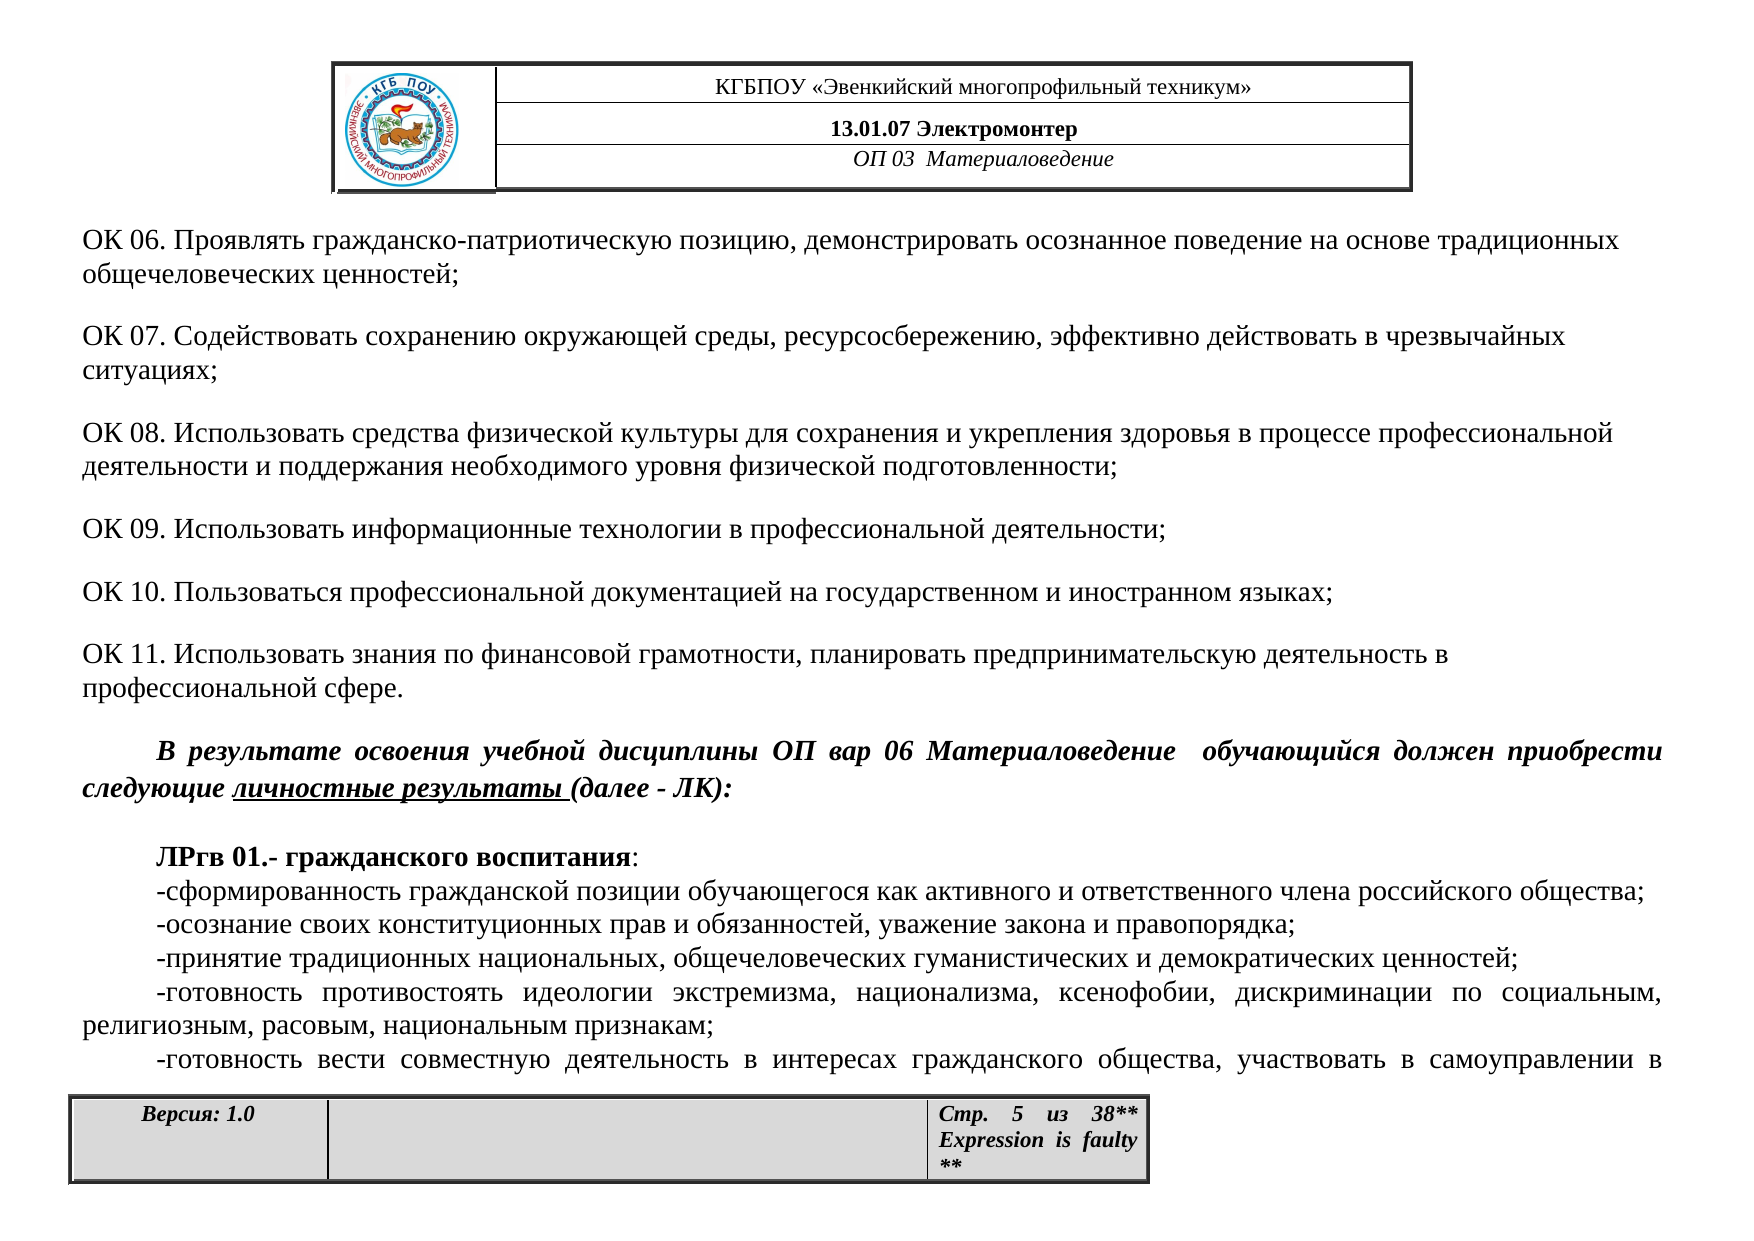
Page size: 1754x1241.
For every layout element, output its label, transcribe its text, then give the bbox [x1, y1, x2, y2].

text В результате освоения учебной дисциплины ОП вар 06 Материаловедение обучающийся должен приобрести следующие личностные результаты (далее - ЛК): [82, 733, 1663, 806]
text ОК 08. Использовать средства физической культуры для сохранения и укрепления здоровья в процессе профессиональной деятельности и поддержания необходимого уровня физической подготовленности; [82, 415, 1663, 482]
text ОК 07. Содействовать сохранению окружающей среды, ресурсосбережению, эффективно действовать в чрезвычайных ситуациях; [82, 318, 1663, 386]
text ОК 11. Использовать знания по финансовой грамотности, планировать предпринимательскую деятельность в профессиональной сфере. [82, 636, 1663, 703]
picture [345, 73, 392, 121]
text -принятие традиционных национальных, общечеловеческих гуманистических и демократических ценностей; [82, 940, 1663, 974]
picture [345, 73, 459, 188]
text ЛРгв 01.- гражданского воспитания: [82, 839, 1663, 873]
text -осознание своих конституционных прав и обязанностей, уважение закона и правопорядка; [82, 907, 1663, 940]
text -готовность противостоять идеологии экстремизма, национализма, ксенофобии, дискриминации по социальным, религиозным, расовым, национальным признакам; [82, 974, 1663, 1041]
text ОК 06. Проявлять гражданско-патриотическую позицию, демонстрировать осознанное поведение на основе традиционных общечеловеческих ценностей; [82, 222, 1663, 289]
text ОК 10. Пользоваться профессиональной документацией на государственном и иностранном языках; [82, 574, 1663, 607]
text ОК 09. Использовать информационные технологии в профессиональной деятельности; [82, 511, 1663, 544]
text -сформированность гражданской позиции обучающегося как активного и ответственного члена российского общества; [82, 873, 1663, 907]
